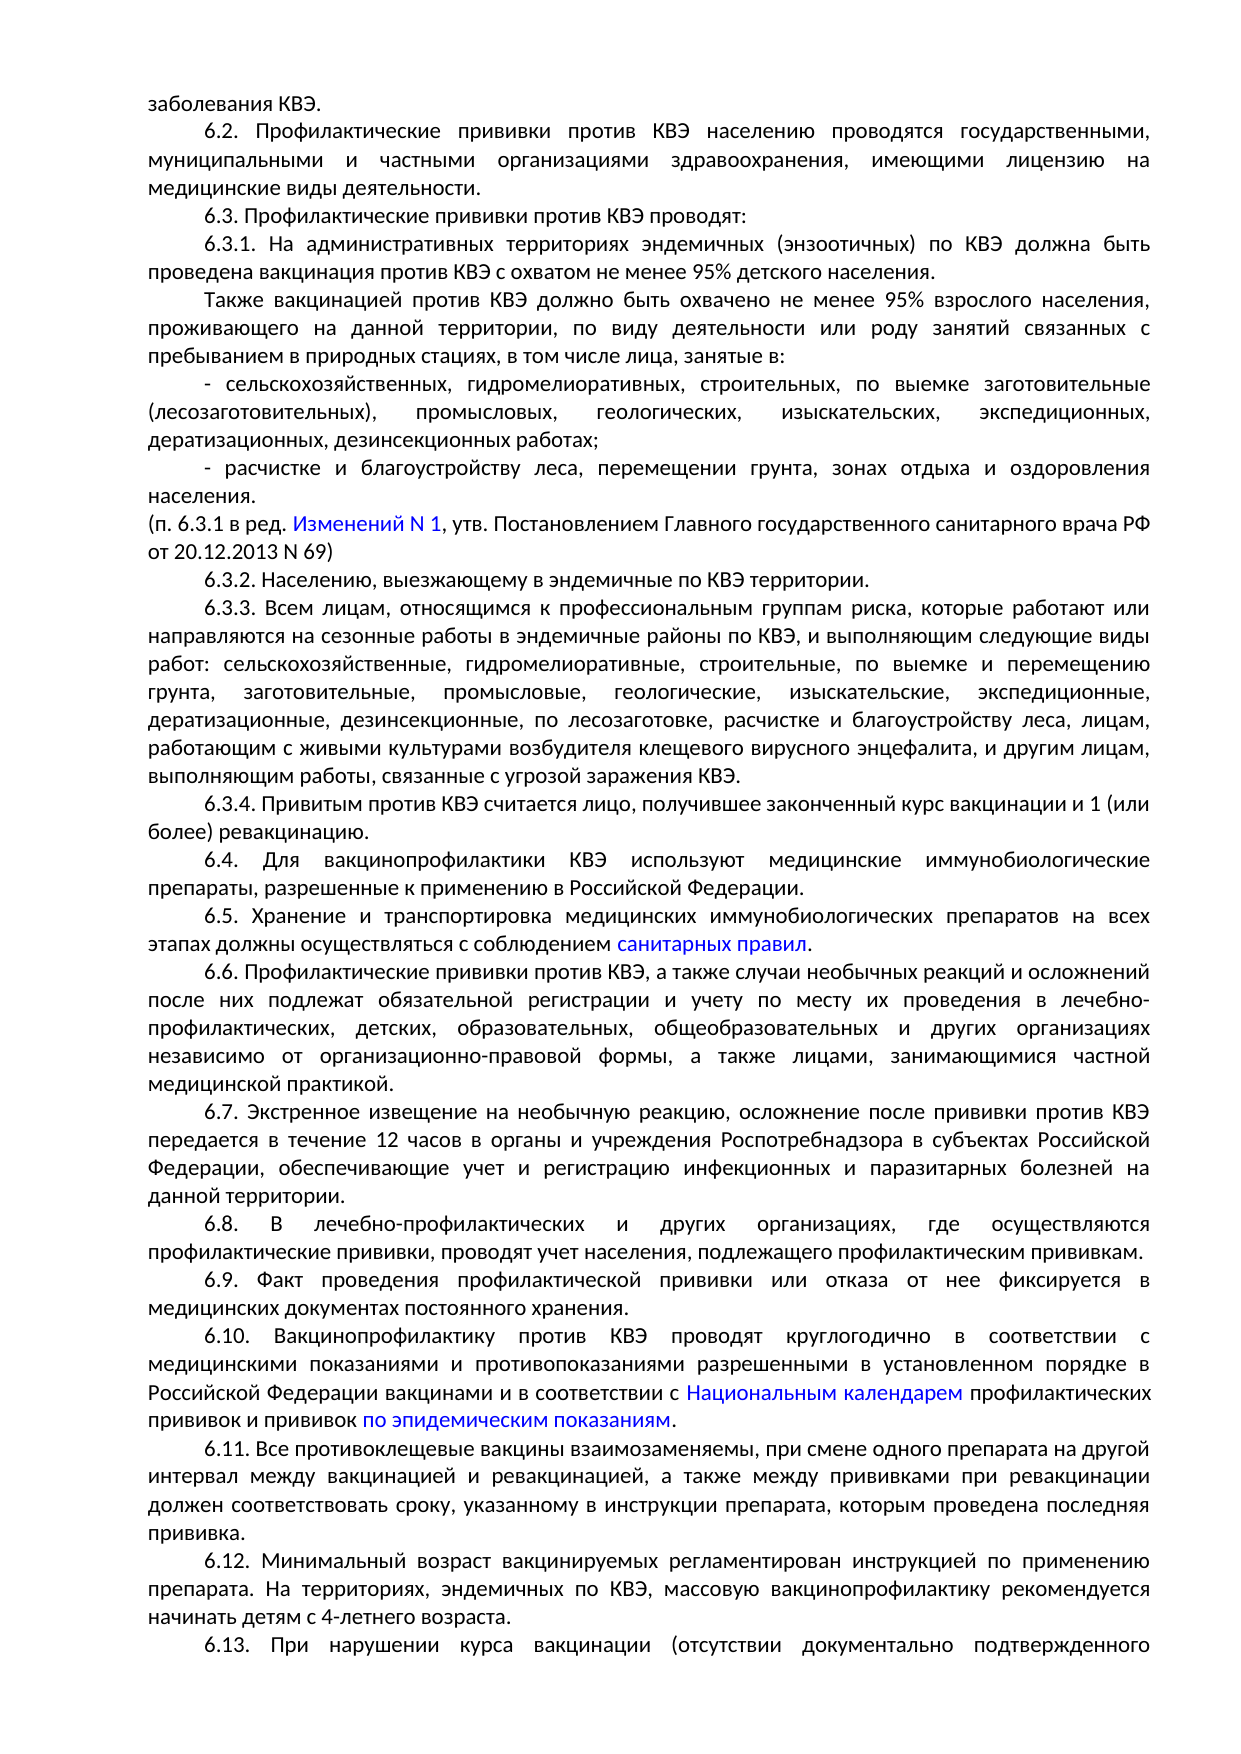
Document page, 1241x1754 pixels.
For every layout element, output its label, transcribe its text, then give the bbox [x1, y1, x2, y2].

text (п. 6.3.1 в ред. Изменений N 1, утв. Постановлением Главного государственного санитарного врача РФ от 20.12.2013 N 69) [148, 509, 1152, 565]
text 6.3.3. Всем лицам, относящимся к профессиональным группам риска, которые работают или направляются на сезонные работы в эндемичные районы по КВЭ, и выполняющим следующие виды работ: сельскохозяйственные, гидромелиоративные, строительные, по выемке и перемещению грунта, заготовительные, промысловые, геологические, изыскательские, экспедиционные, дератизационные, дезинсекционные, по лесозаготовке, расчистке и благоустройству леса, лицам, работающим с живыми культурами возбудителя клещевого вирусного энцефалита, и другим лицам, выполняющим работы, связанные с угрозой заражения КВЭ. [148, 593, 1152, 789]
text 6.11. Все противоклещевые вакцины взаимозаменяемы, при смене одного препарата на другой интервал между вакцинацией и ревакцинацией, а также между прививками при ревакцинации должен соответствовать сроку, указанному в инструкции препарата, которым проведена последняя прививка. [148, 1434, 1152, 1546]
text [148, 1630, 1152, 1658]
text 6.3.1. На административных территориях эндемичных (энзоотичных) по КВЭ должна быть проведена вакцинация против КВЭ с охватом не менее 95% детского населения. [148, 229, 1152, 285]
text 6.5. Хранение и транспортировка медицинских иммунобиологических препаратов на всех этапах должны осуществляться с соблюдением санитарных правил. [148, 901, 1152, 957]
text - сельскохозяйственных, гидромелиоративных, строительных, по выемке заготовительные (лесозаготовительных), промысловых, геологических, изыскательских, экспедиционных, дератизационных, дезинсекционных работах; [148, 369, 1152, 453]
text 6.7. Экстренное извещение на необычную реакцию, осложнение после прививки против КВЭ передается в течение 12 часов в органы и учреждения Роспотребнадзора в субъектах Российской Федерации, обеспечивающие учет и регистрацию инфекционных и паразитарных болезней на данной территории. [148, 1097, 1152, 1209]
text 6.8. В лечебно-профилактических и других организациях, где осуществляются профилактические прививки, проводят учет населения, подлежащего профилактическим прививкам. [148, 1209, 1152, 1266]
text - расчистке и благоустройству леса, перемещении грунта, зонах отдыха и оздоровления населения. [148, 453, 1152, 509]
text 6.3.2. Населению, выезжающему в эндемичные по КВЭ территории. [148, 565, 1152, 593]
text 6.12. Минимальный возраст вакцинируемых регламентирован инструкцией по применению препарата. На территориях, эндемичных по КВЭ, массовую вакцинопрофилактику рекомендуется начинать детям с 4-летнего возраста. [148, 1546, 1152, 1630]
text 6.9. Факт проведения профилактической прививки или отказа от нее фиксируется в медицинских документах постоянного хранения. [148, 1266, 1152, 1322]
text 6.10. Вакцинопрофилактику против КВЭ проводят круглогодично в соответствии с медицинскими показаниями и противопоказаниями разрешенными в установленном порядке в Российской Федерации вакцинами и в соответствии с Национальным календарем профилактических прививок и прививок по эпидемическим показаниям. [148, 1322, 1152, 1434]
text 6.6. Профилактические прививки против КВЭ, а также случаи необычных реакций и осложнений после них подлежат обязательной регистрации и учету по месту их проведения в лечебно-профилактических, детских, образовательных, общеобразовательных и других организациях независимо от организационно-правовой формы, а также лицами, занимающимися частной медицинской практикой. [148, 957, 1152, 1097]
text Также вакцинацией против КВЭ должно быть охвачено не менее 95% взрослого населения, проживающего на данной территории, по виду деятельности или роду занятий связанных с пребыванием в природных стациях, в том числе лица, занятые в: [148, 285, 1152, 369]
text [148, 89, 1152, 117]
text 6.4. Для вакцинопрофилактики КВЭ используют медицинские иммунобиологические препараты, разрешенные к применению в Российской Федерации. [148, 845, 1152, 901]
text 6.2. Профилактические прививки против КВЭ населению проводятся государственными, муниципальными и частными организациями здравоохранения, имеющими лицензию на медицинские виды деятельности. [148, 117, 1152, 201]
text 6.3. Профилактические прививки против КВЭ проводят: [148, 201, 1152, 229]
text 6.3.4. Привитым против КВЭ считается лицо, получившее законченный курс вакцинации и 1 (или более) ревакцинацию. [148, 789, 1152, 845]
